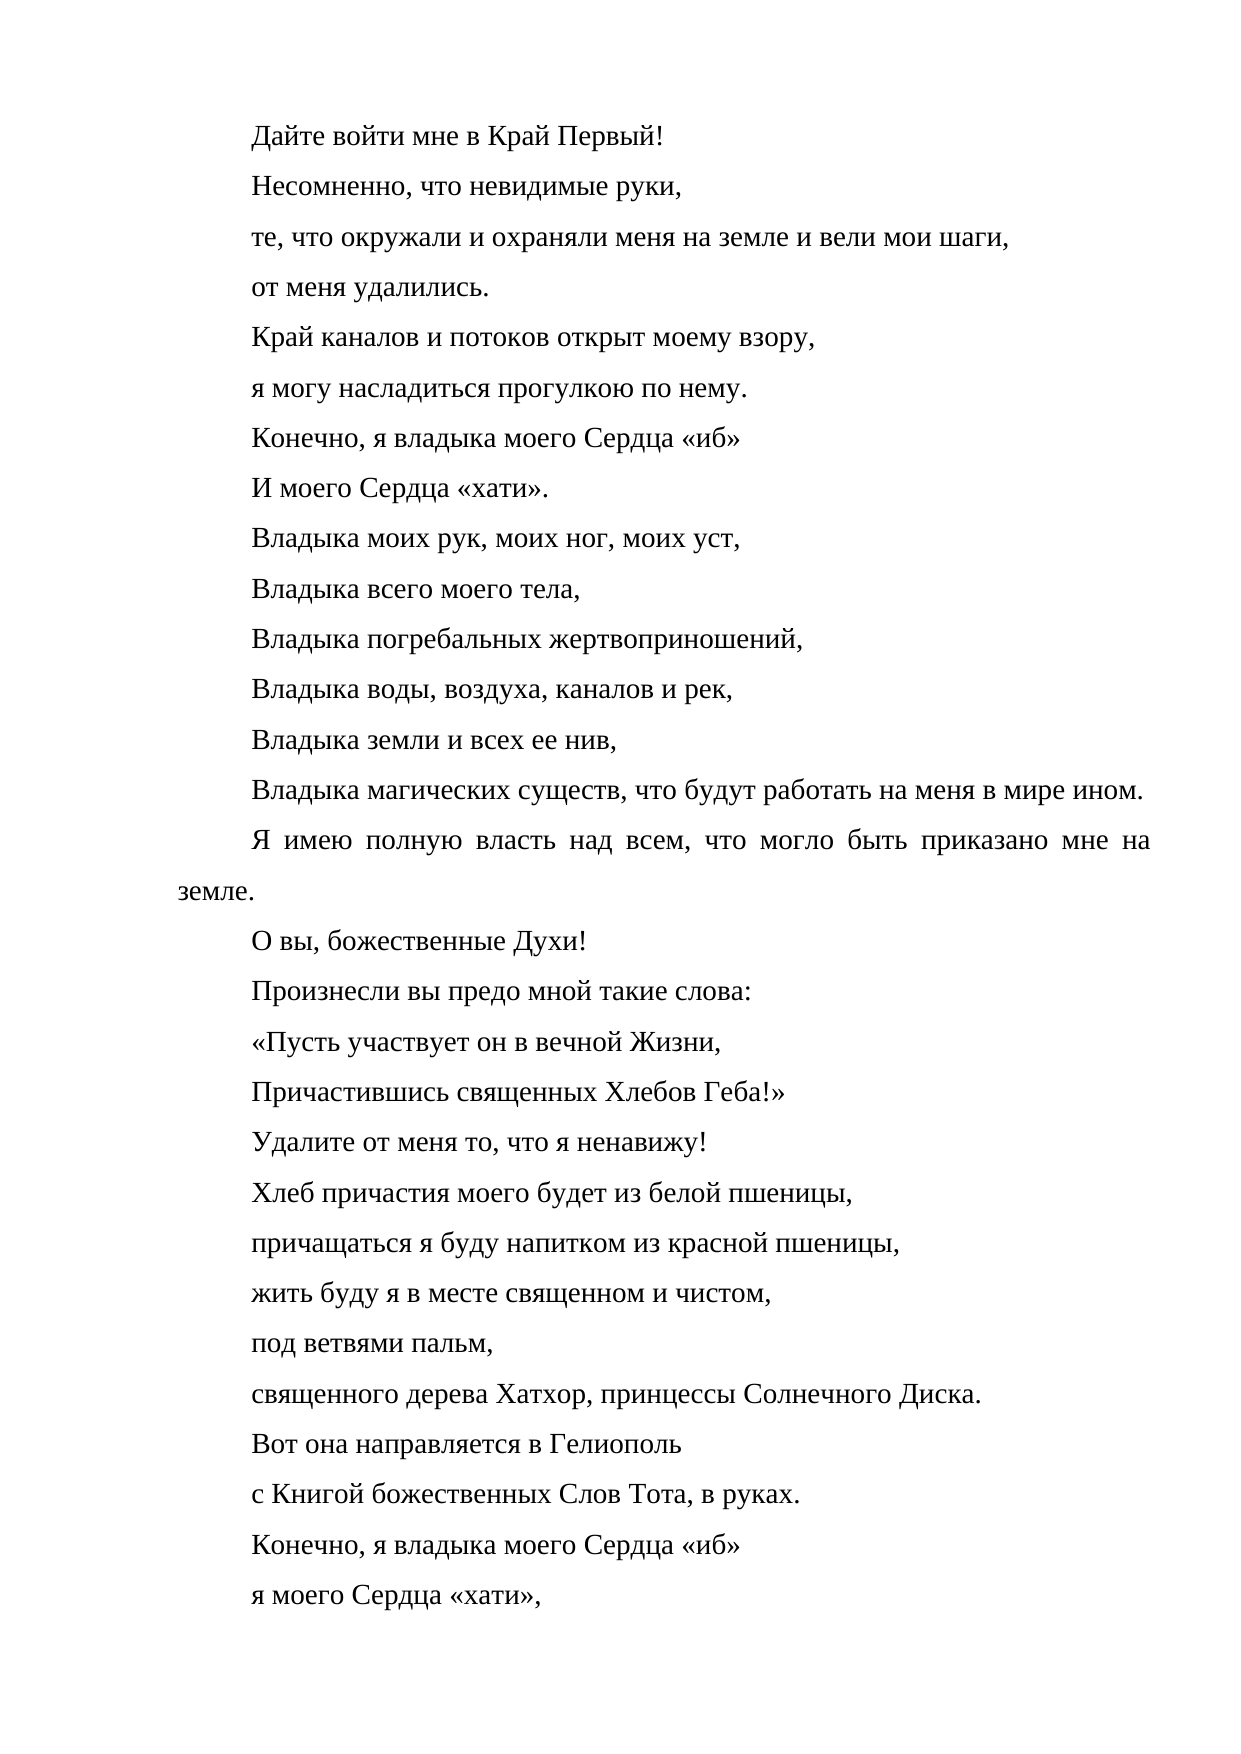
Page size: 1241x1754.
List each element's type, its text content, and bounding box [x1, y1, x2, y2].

text под ветвями пальм, [177, 1326, 1152, 1359]
text я могу насладиться прогулкою по нему. [177, 370, 1152, 403]
text Произнесли вы предо мной такие слова: [177, 973, 1152, 1007]
text Владыка погребальных жертвоприношений, [177, 621, 1152, 655]
text Удалите от меня то, что я ненавижу! [177, 1124, 1152, 1158]
text Владыка земли и всех ее нив, [177, 722, 1152, 755]
text Несомненно, что невидимые руки, [177, 168, 1152, 202]
text «Пусть участвует он в вечной Жизни, [177, 1024, 1152, 1057]
text Владыка моих рук, моих ног, моих уст, [177, 521, 1152, 554]
text священного дерева Хатхор, принцессы Солнечного Диска. [177, 1376, 1152, 1409]
text Вот она направляется в Гелиополь [177, 1426, 1152, 1460]
text Владыка воды, воздуха, каналов и рек, [177, 672, 1152, 705]
text Конечно, я владыка моего Сердца «иб» [177, 420, 1152, 453]
text Владыка магических существ, что будут работать на меня в мире ином. [177, 772, 1152, 806]
text Конечно, я владыка моего Сердца «иб» [177, 1527, 1152, 1560]
text Дайте войти мне в Край Первый! [177, 118, 1152, 152]
text Я имею полную власть над всем, что могло быть приказано мне на земле. [177, 822, 1152, 906]
text Хлеб причастия моего будет из белой пшеницы, [177, 1175, 1152, 1208]
text Причастившись священных Хлебов Геба!» [177, 1074, 1152, 1108]
text Край каналов и потоков открыт моему взору, [177, 319, 1152, 353]
text причащаться я буду напитком из красной пшеницы, [177, 1225, 1152, 1258]
text О вы, божественные Духи! [177, 923, 1152, 957]
text с Книгой божественных Слов Тота, в руках. [177, 1477, 1152, 1510]
text Владыка всего моего тела, [177, 571, 1152, 604]
text И моего Сердца «хати». [177, 470, 1152, 504]
text жить буду я в месте священном и чистом, [177, 1275, 1152, 1309]
text от меня удалились. [177, 269, 1152, 303]
text те, что окружали и охраняли меня на земле и вели мои шаги, [177, 219, 1152, 252]
text я моего Сердца «хати», [177, 1577, 1152, 1611]
